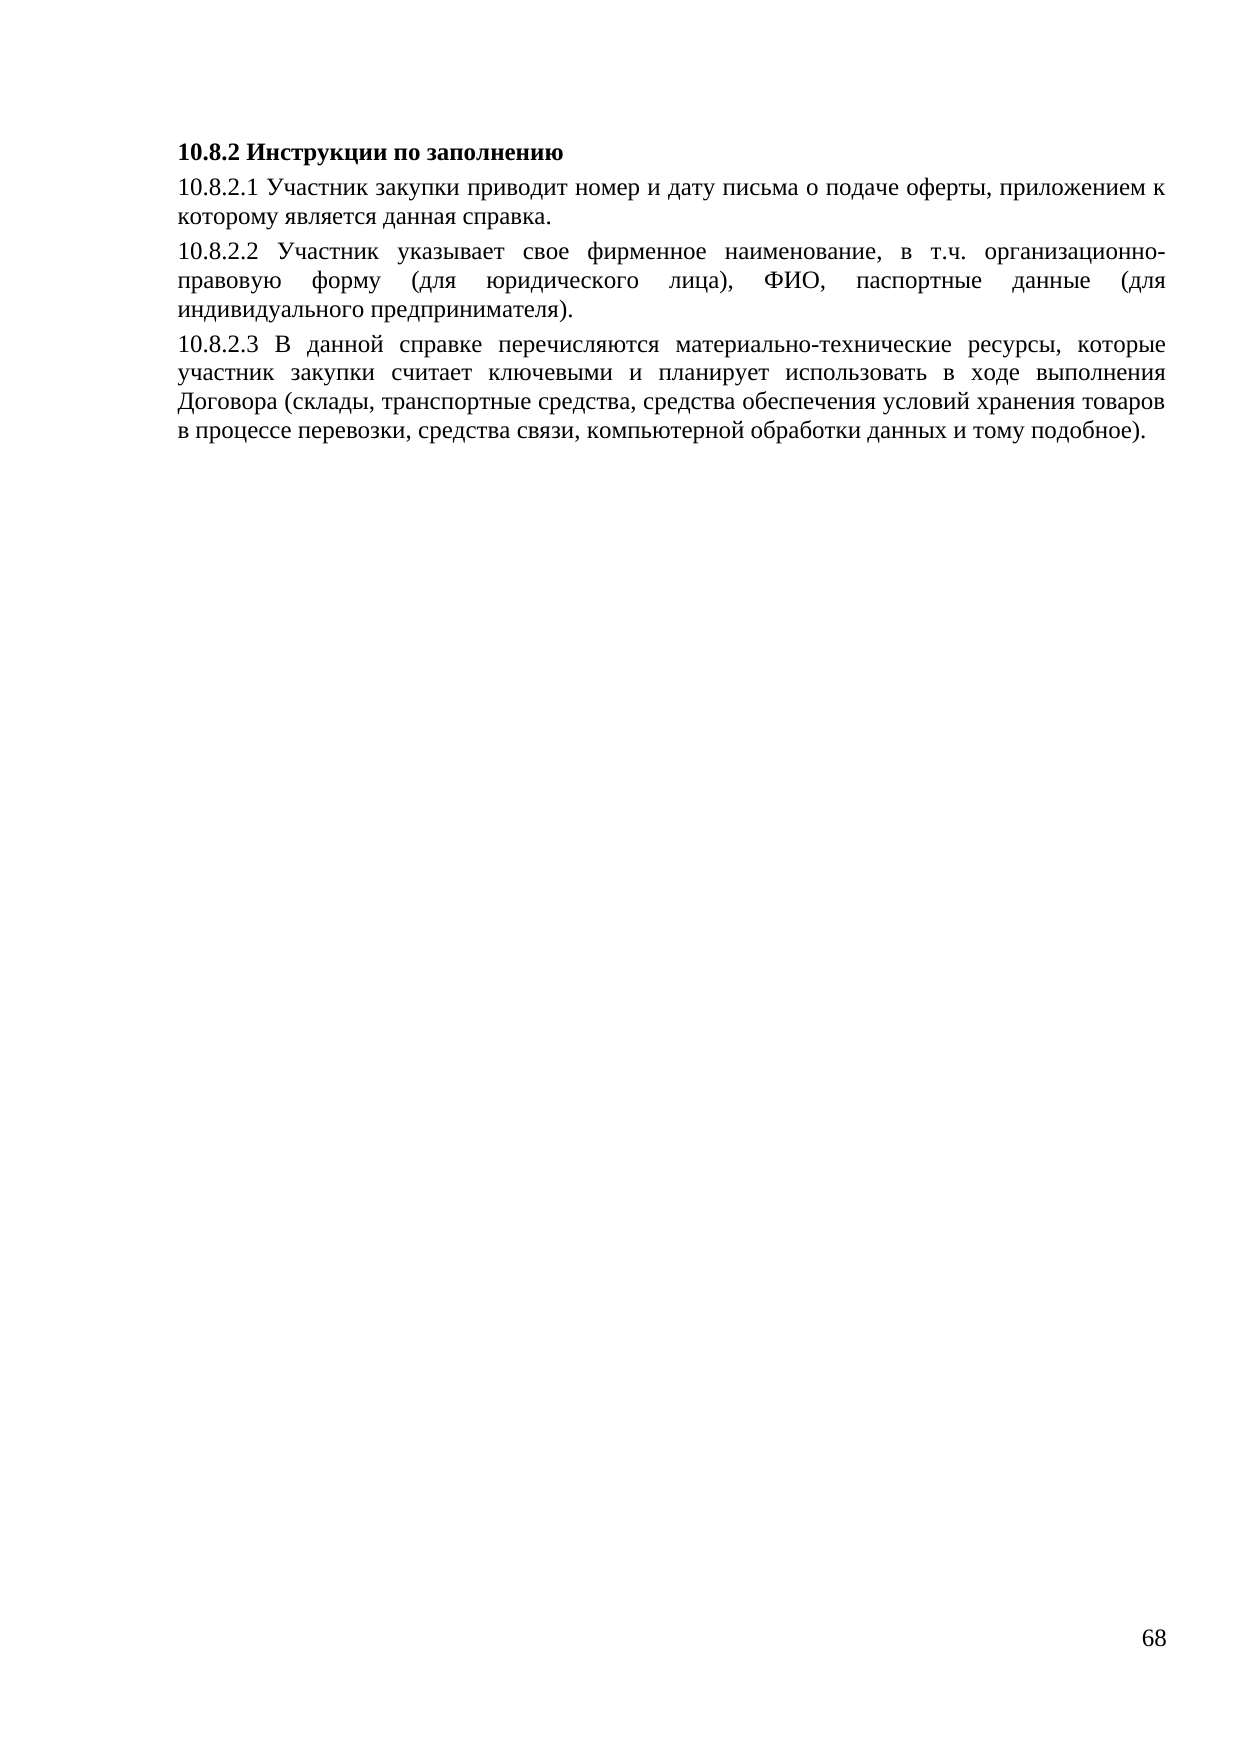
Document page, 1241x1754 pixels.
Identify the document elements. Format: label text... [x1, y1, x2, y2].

text 10.8.2 Инструкции по заполнению [177, 137, 1167, 166]
text 10.8.2.2 Участник указывает свое фирменное наименование, в т.ч. организационно-правовую форму (для юридического лица), ФИО, паспортные данные (для индивидуального предпринимателя). [177, 236, 1167, 322]
text 10.8.2.3 В данной справке перечисляются материально-технические ресурсы, которые участник закупки считает ключевыми и планирует использовать в ходе выполнения Договора (склады, транспортные средства, средства обеспечения условий хранения товаров в процессе перевозки, средства связи, компьютерной обработки данных и тому подобное). [177, 329, 1167, 444]
text 10.8.2.1 Участник закупки приводит номер и дату письма о подаче оферты, приложением к которому является данная справка. [177, 172, 1167, 230]
